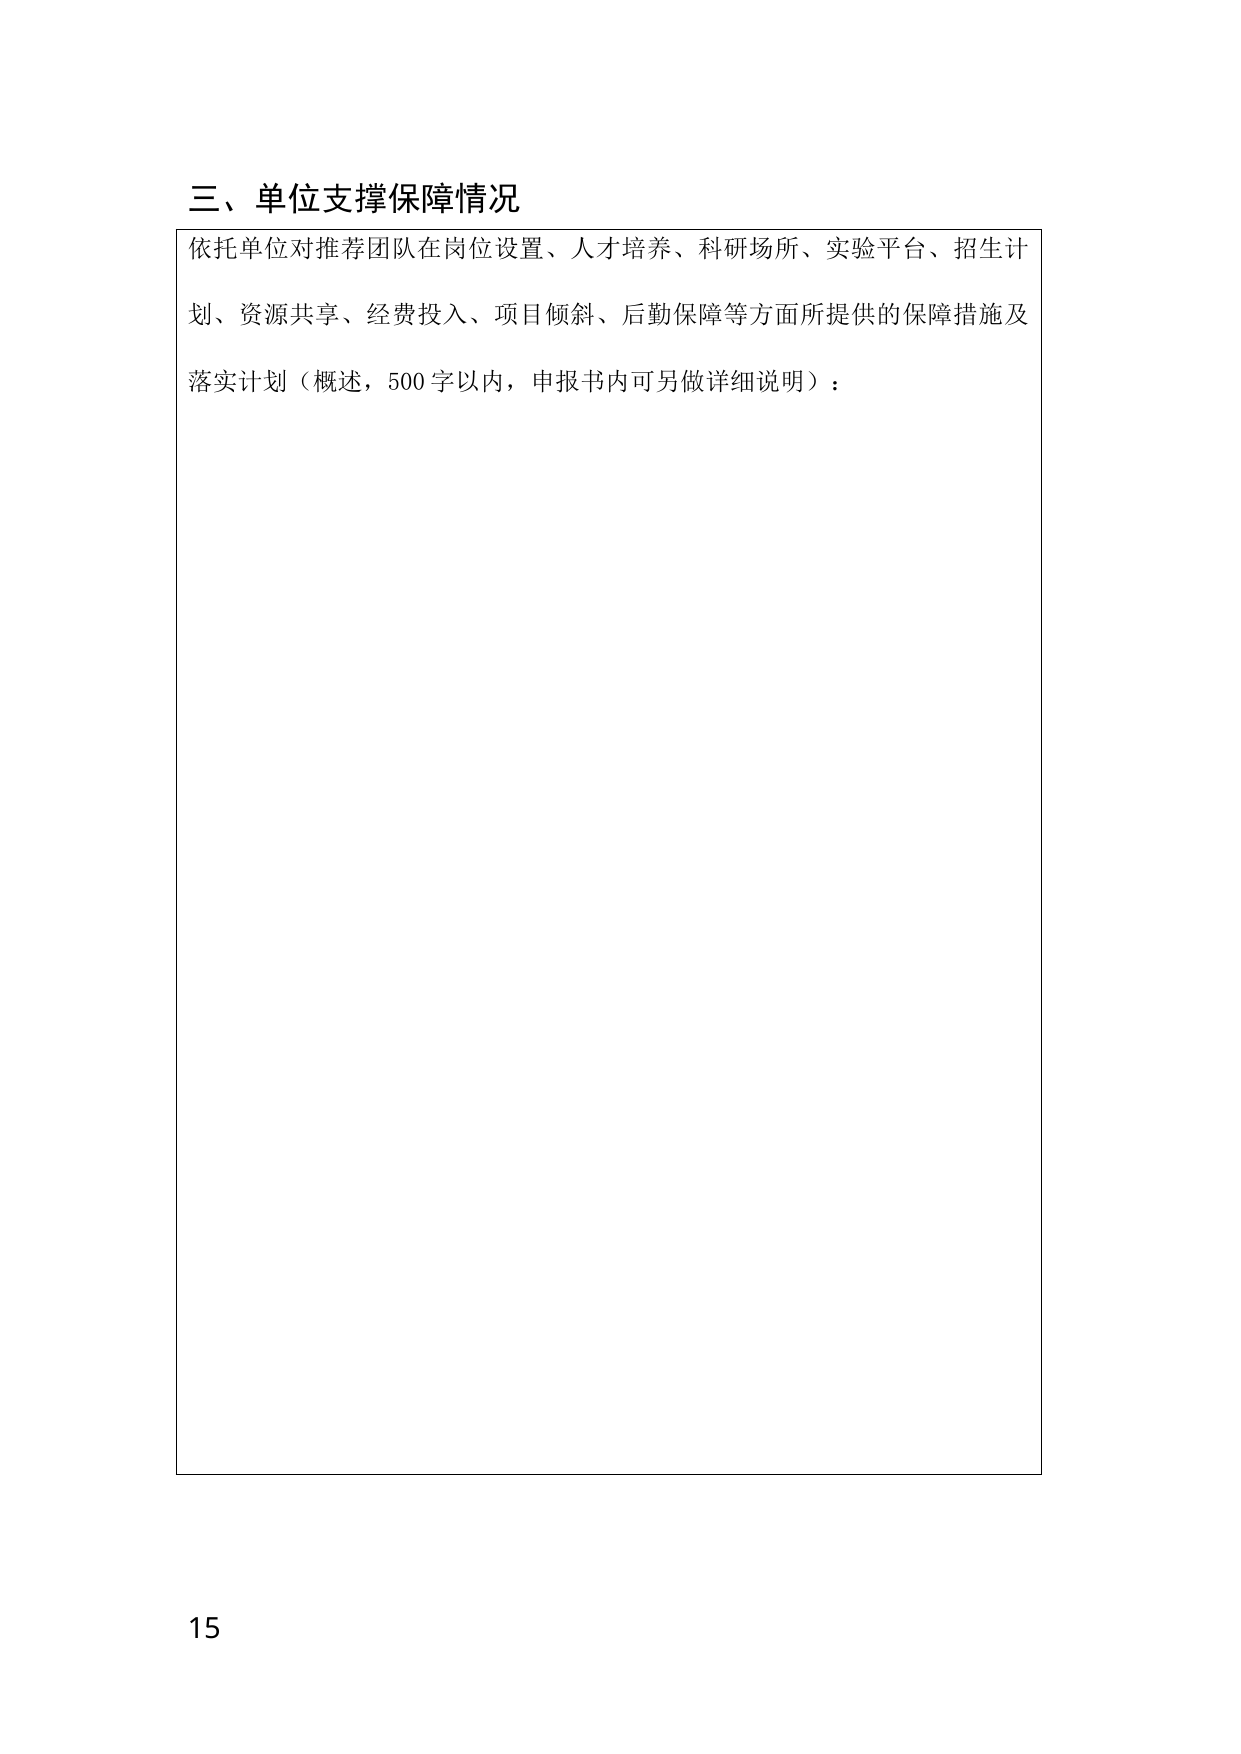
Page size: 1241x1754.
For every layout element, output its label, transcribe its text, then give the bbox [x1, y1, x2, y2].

text 三、单位支撑保障情况 [187, 162, 1053, 229]
table_header 依托单位对推荐团队在岗位设置、人才培养、科研场所、实验平台、招生计划、资源共享、经费投入、项目倾斜、后勤保障等方面所提供的保障措施及落实计划（概述，500字以内，申报书内可另做详细说明）： [177, 230, 1041, 1474]
